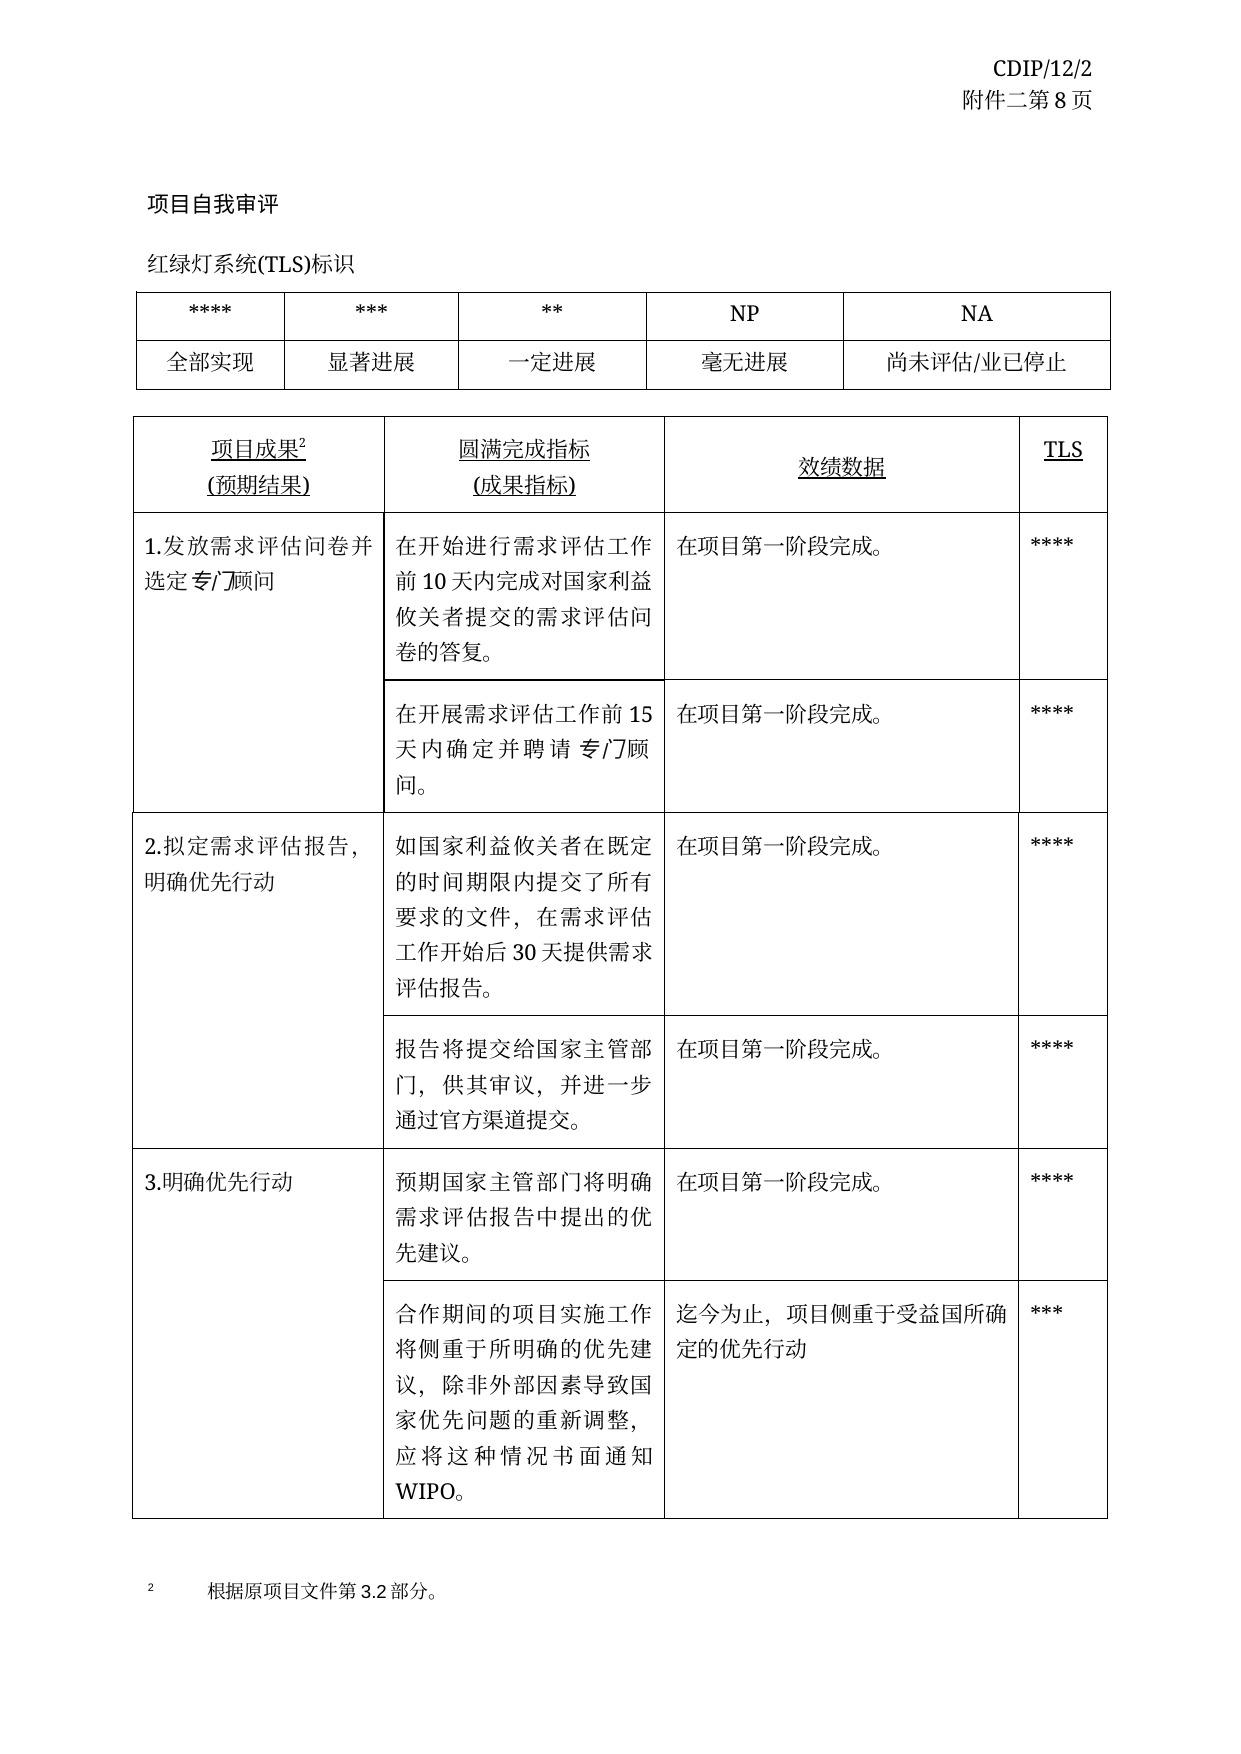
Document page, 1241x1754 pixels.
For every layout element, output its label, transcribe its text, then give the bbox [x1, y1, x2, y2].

table_cell 如国家利益攸关者在既定的时间期限内提交了所有要求的文件，在需求评估工作开始后30天提供需求评估报告。 [384, 813, 664, 1015]
table_header ** [459, 293, 646, 340]
table_cell **** [1019, 813, 1107, 1015]
table_cell 在项目第一阶段完成。 [665, 1016, 1018, 1147]
table_header 项目成果 (预期结果) [134, 417, 384, 512]
table_cell 报告将提交给国家主管部门，供其审议，并进一步通过官方渠道提交。 [384, 1016, 664, 1147]
table_header TLS [1020, 417, 1107, 512]
table_cell **** [1020, 513, 1107, 679]
table_header 项目自我审评 [136, 171, 1104, 231]
table_cell 显著进展 [285, 341, 458, 389]
table_cell 3.明确优先行动 [133, 1149, 383, 1518]
table_cell **** [1019, 1016, 1107, 1147]
table_cell 1.发放需求评估问卷并选定专门顾问 [134, 513, 383, 812]
table_cell **** [1019, 1149, 1107, 1280]
table_cell 迄今为止，项目侧重于受益国所确定的优先行动 [665, 1281, 1018, 1518]
table_cell 在开展需求评估工作前15天内确定并聘请专门顾‍问。 [385, 681, 664, 812]
table_cell 合作期间的项目实施工作将侧重于所明确的优先建议，除非外部因素导致国家优先问题的重新调整，应将这种情况书面通知WIPO。 [384, 1281, 664, 1518]
table_cell 全部实现 [137, 341, 284, 389]
table_cell 一定进展 [459, 341, 646, 389]
table_header 效绩数据 [665, 417, 1019, 512]
table_header NA [844, 293, 1110, 340]
table_cell 在开始进行需求评估工作前10天内完成对国家利益攸关者提交的需求评估问卷的答复。 [385, 513, 664, 679]
table_header *** [285, 293, 458, 340]
table_header **** [137, 293, 284, 340]
table_header 圆满完成指标 (成果指标) [385, 417, 664, 512]
table_cell 在项目第一阶段完成。 [665, 1149, 1018, 1280]
table_header NP [647, 293, 843, 340]
table_cell 在项目第一阶段完成。 [665, 513, 1019, 679]
table_cell **** [1020, 680, 1107, 812]
text 红绿灯系统(TLS)标识 [148, 243, 1092, 279]
table_cell 在项目第一阶段完成。 [665, 813, 1018, 1015]
table_cell 2.拟定需求评估报告，明确优先行动 [133, 813, 383, 1147]
table_cell *** [1019, 1281, 1107, 1518]
table_cell 毫无进展 [647, 341, 843, 389]
table_cell 在项目第一阶段完成。 [665, 680, 1019, 812]
table_cell 预期国家主管部门将明确需求评估报告中提出的优先建议。 [384, 1149, 664, 1280]
table_cell 尚未评估/业已停止 [844, 341, 1110, 389]
